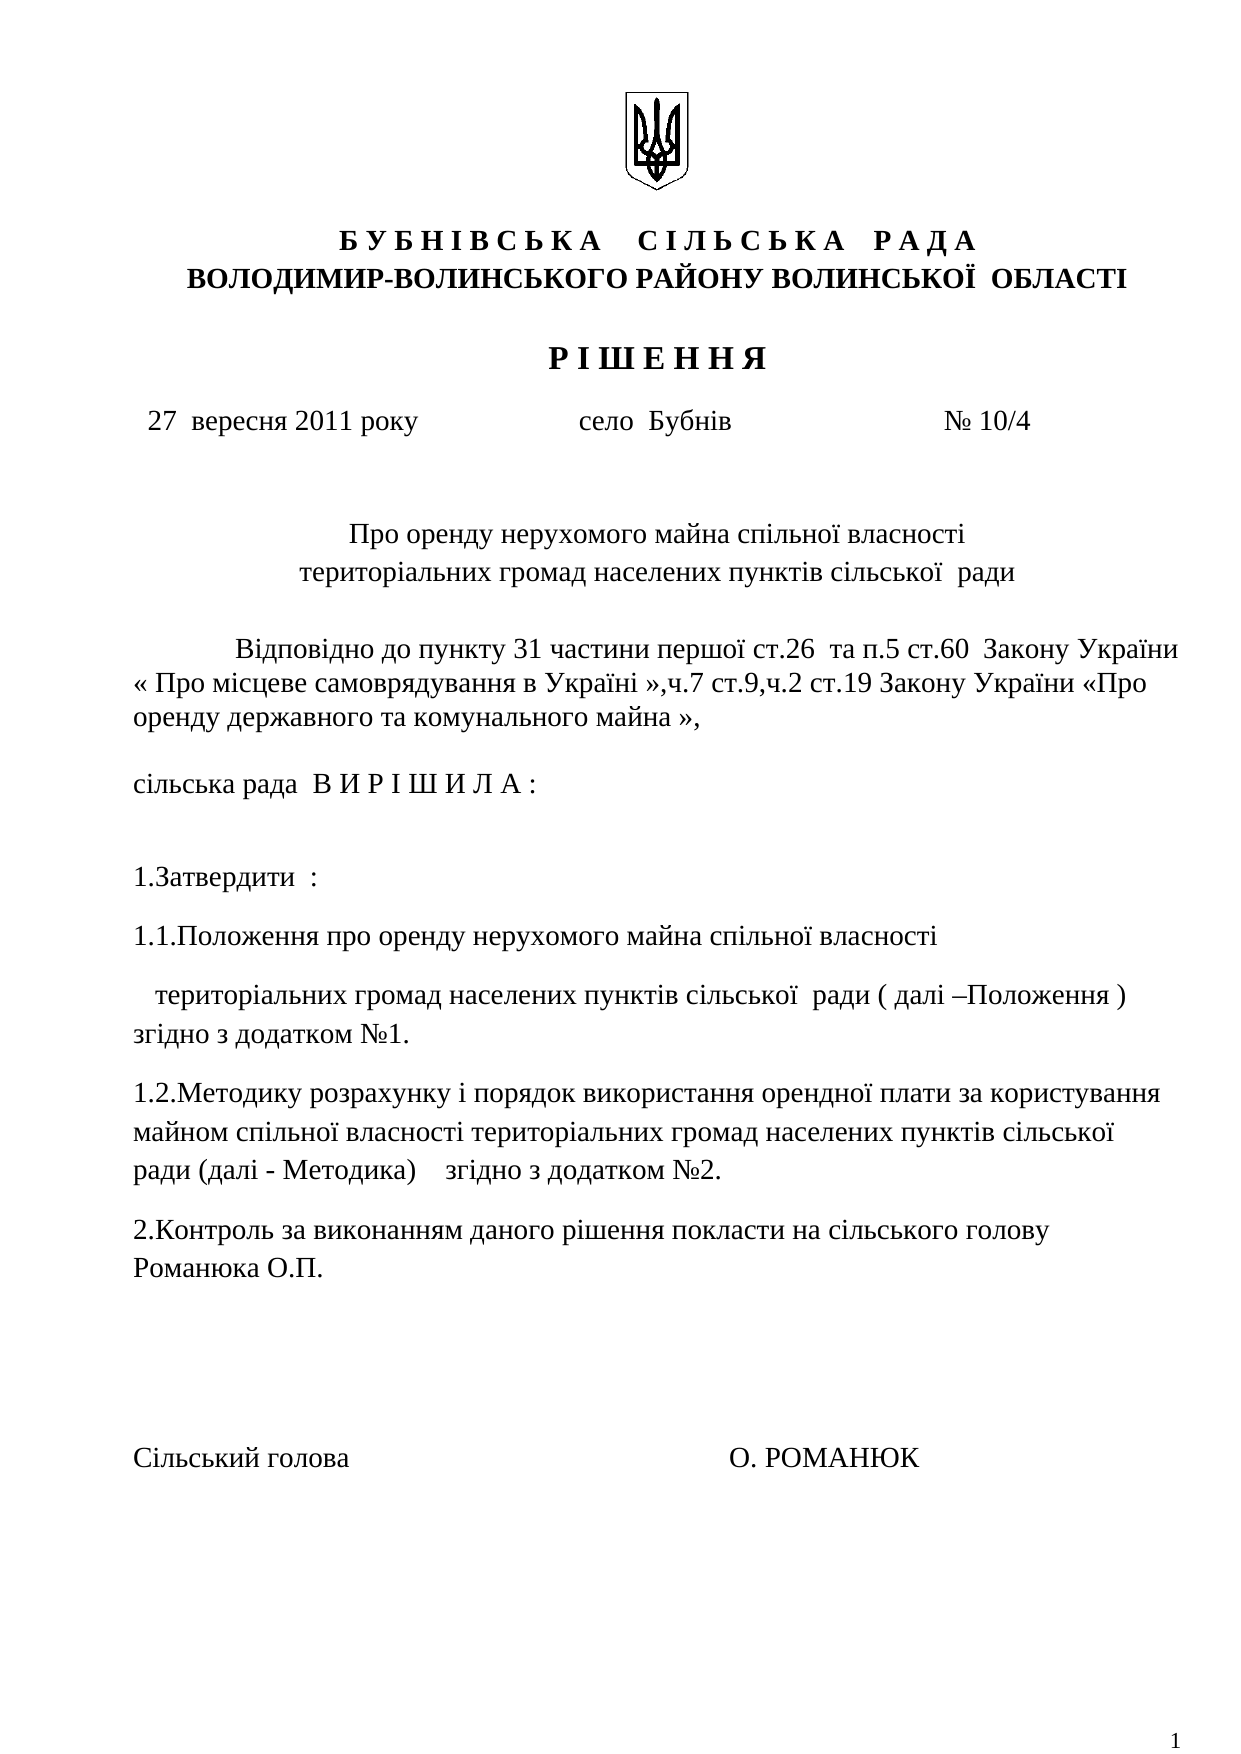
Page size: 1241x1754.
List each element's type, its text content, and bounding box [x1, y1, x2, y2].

text територіальних громад населених пунктів сільської ради [133, 554, 1181, 588]
text Сільський голова О. РОМАНЮК [133, 1440, 1181, 1473]
text сільська рада В И Р І Ш И Л А : [133, 766, 1181, 799]
text 2.Контроль за виконанням даного рішення покласти на сільського голову [133, 1212, 1181, 1245]
text Р І Ш Е Н Н Я [133, 339, 1181, 377]
text Б У Б Н І В С Ь К А С І Л Ь С Ь К А Р А Д А [133, 223, 1181, 257]
text Відповідно до пункту 31 частини першої ст.26 та п.5 ст.60 Закону України « Про місцеве самоврядування в Україні »,ч.7 ст.9,ч.2 ст.19 Закону України «Про оренду державного та комунального майна », [133, 632, 1181, 732]
text 27 вересня 2011 року село Бубнів № 10/4 [133, 403, 1181, 437]
picture [619, 88, 695, 198]
text 1.2.Методику розрахунку і порядок використання орендної плати за користування майном спільної власності територіальних громад населених пунктів сільської ради (далі - Методика) згідно з додатком №2. [133, 1075, 1181, 1186]
text Романюка О.П. [133, 1250, 1181, 1284]
text 1.Затвердити : [133, 859, 1181, 892]
text 1.1.Положення про оренду нерухомого майна спільної власності [133, 918, 1181, 952]
text територіальних громад населених пунктів сільської ради ( далі –Положення ) згідно з додатком №1. [133, 977, 1181, 1049]
text Про оренду нерухомого майна спільної власності [133, 516, 1181, 549]
text ВОЛОДИМИР-ВОЛИНСЬКОГО РАЙОНУ ВОЛИНСЬКОЇ ОБЛАСТІ [133, 262, 1181, 295]
